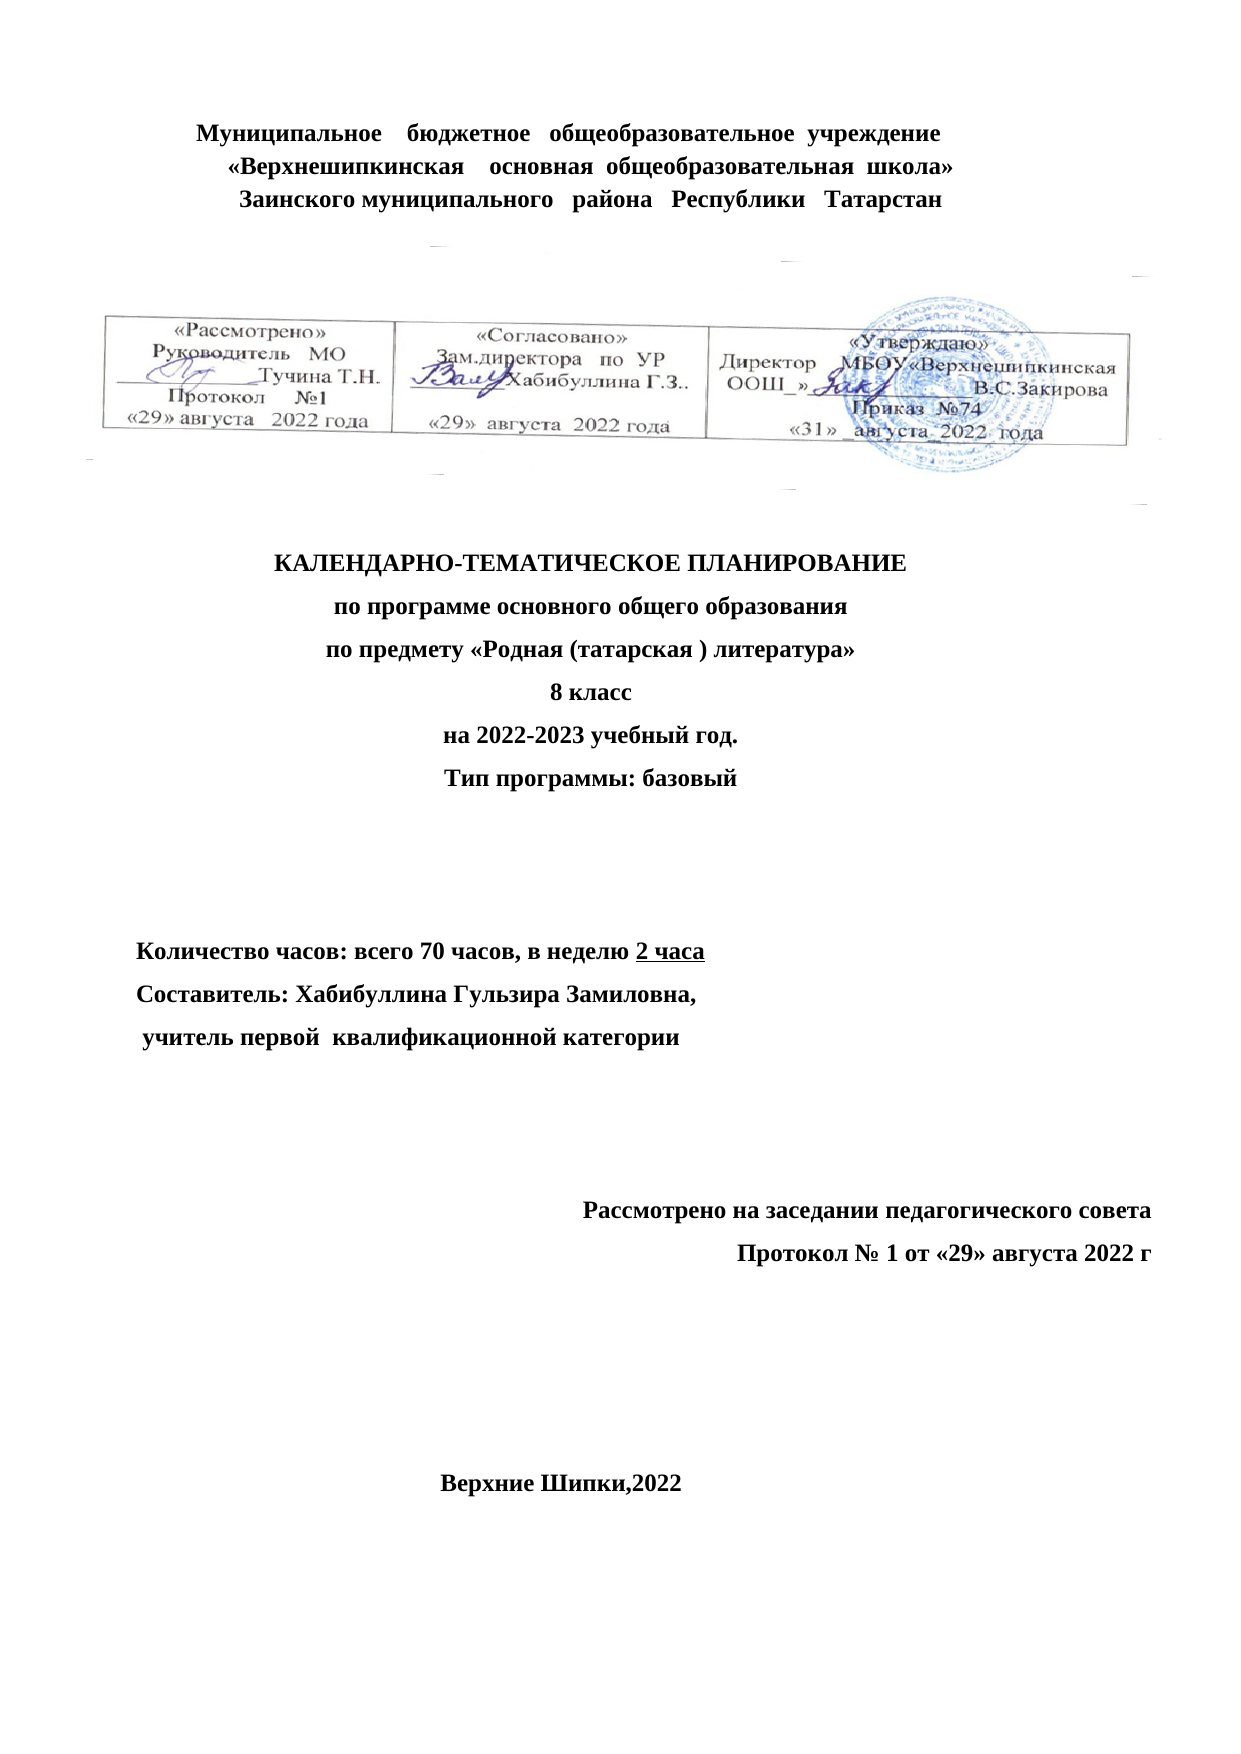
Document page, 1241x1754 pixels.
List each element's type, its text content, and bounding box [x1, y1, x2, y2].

text Составитель: Хабибуллина Гульзира Замиловна, [29, 979, 1152, 1008]
text по предмету «Родная (татарская ) литература» [29, 634, 1152, 663]
text Количество часов: всего 70 часов, в неделю 2 часа [29, 936, 1152, 965]
text Протокол № 1 от «29» августа 2022 г [59, 1238, 1152, 1267]
text учитель первой квалификационной категории [29, 1022, 1152, 1051]
text КАЛЕНДАРНО-ТЕМАТИЧЕСКОЕ ПЛАНИРОВАНИЕ [29, 548, 1152, 577]
text Муниципальное бюджетное общеобразовательное учреждение [29, 118, 1152, 147]
picture [86, 231, 1175, 505]
text «Верхнешипкинская основная общеобразовательная школа» [29, 151, 1152, 180]
text Заинского муниципального района Республики Татарстан [29, 184, 1152, 213]
text по программе основного общего образования [29, 591, 1152, 620]
text Верхние Шипки,2022 [29, 1468, 1092, 1497]
text 8 класс [29, 677, 1152, 706]
text на 2022-2023 учебный год. [29, 720, 1152, 749]
text Рассмотрено на заседании педагогического совета [59, 1195, 1152, 1223]
text Тип программы: базовый [29, 763, 1152, 792]
